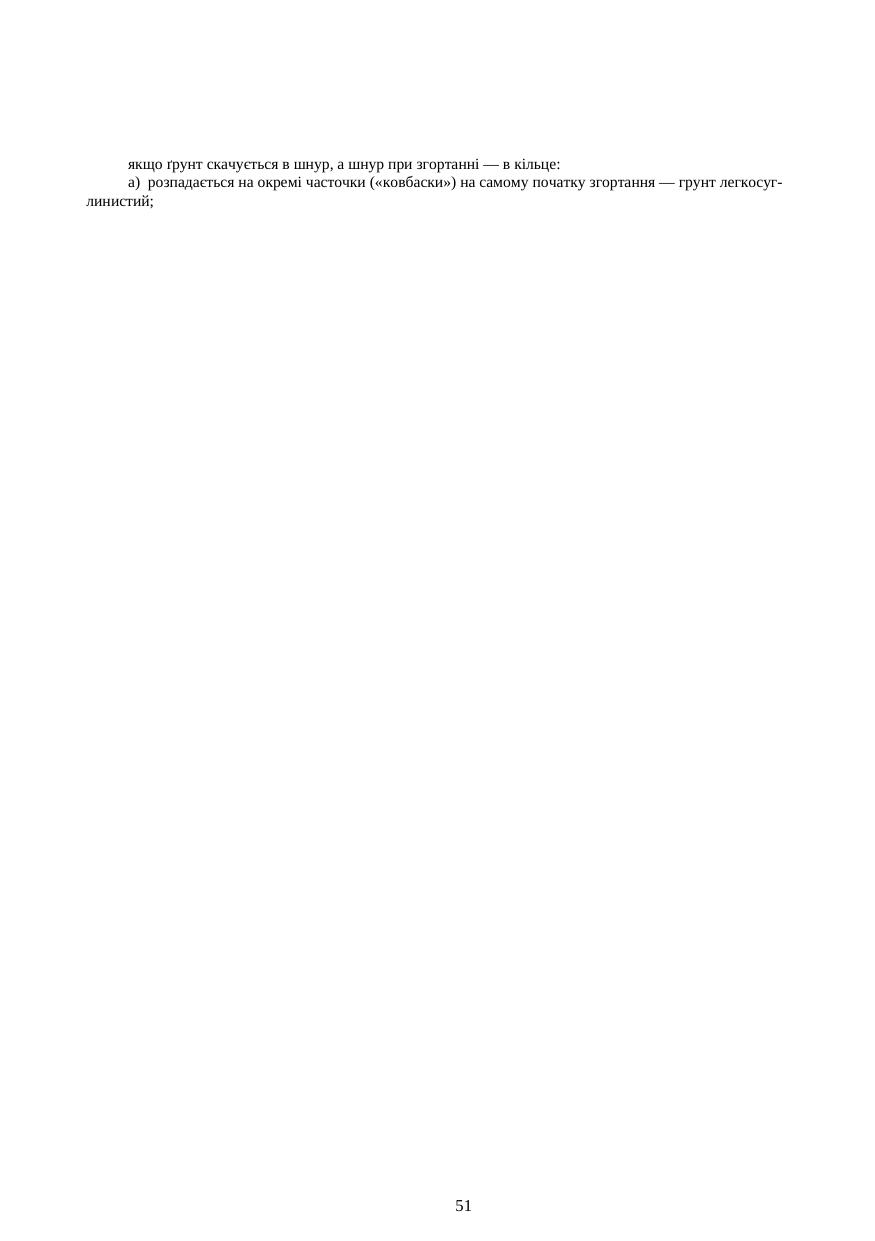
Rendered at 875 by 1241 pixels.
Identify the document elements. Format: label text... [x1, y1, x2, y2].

text якщо ґрунт скачується в шнур, а шнур при згортанні — в кільце: [86, 154, 810, 173]
text а) розпадається на окремі часточки («ковбаски») на самому початку згортання — грунт легкосуг- линистий; [86, 173, 810, 210]
